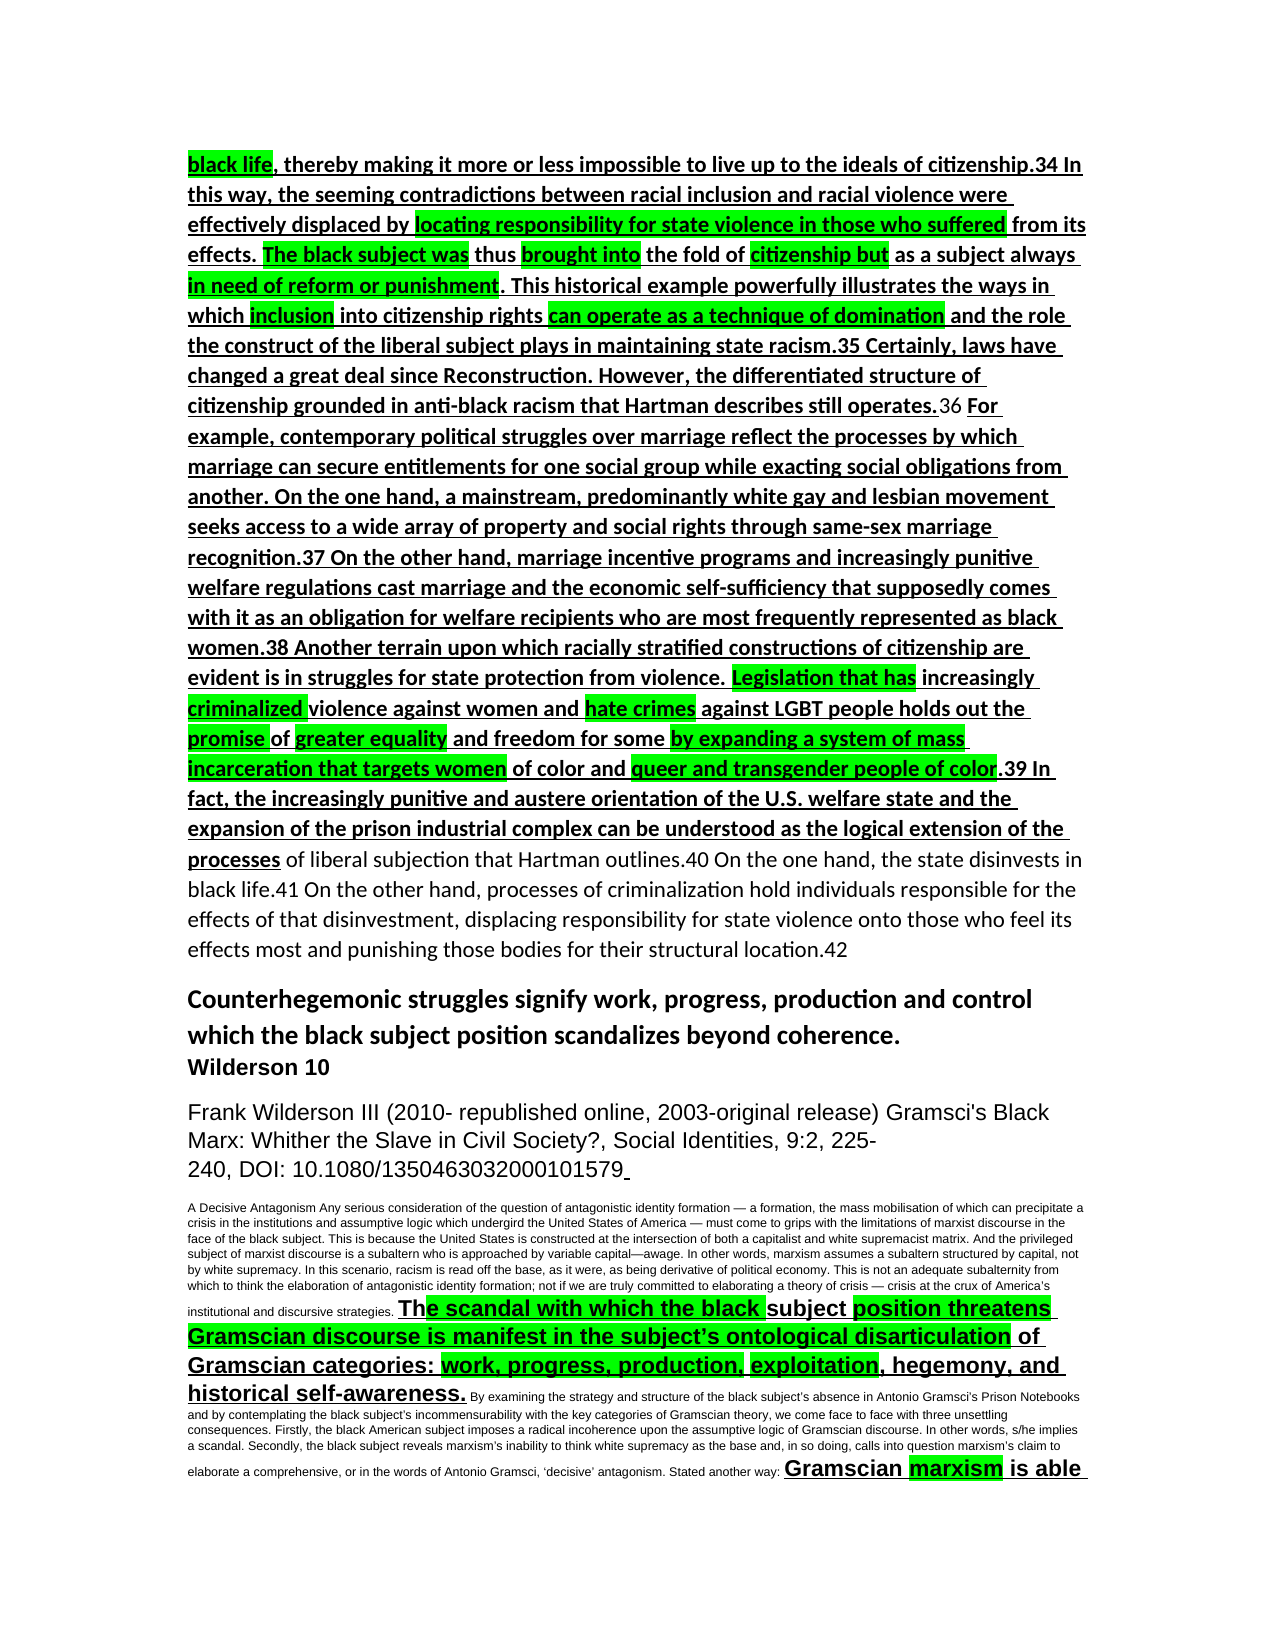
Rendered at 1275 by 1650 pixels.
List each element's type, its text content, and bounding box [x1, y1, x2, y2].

subtitle Counterhegemonic struggles signify work, progress, production and control which the black subject position scandalizes beyond coherence. [187, 982, 1087, 1051]
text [187, 150, 1087, 963]
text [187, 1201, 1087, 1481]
text Frank Wilderson III (2010- republished online, 2003-original release) Gramsci's Black Marx: Whither the Slave in Civil Society?, Social Identities, 9:2, 225-240, DOI: 10.1080/1350463032000101579 [187, 1099, 1087, 1182]
text Wilderson 10 [187, 1053, 1087, 1080]
